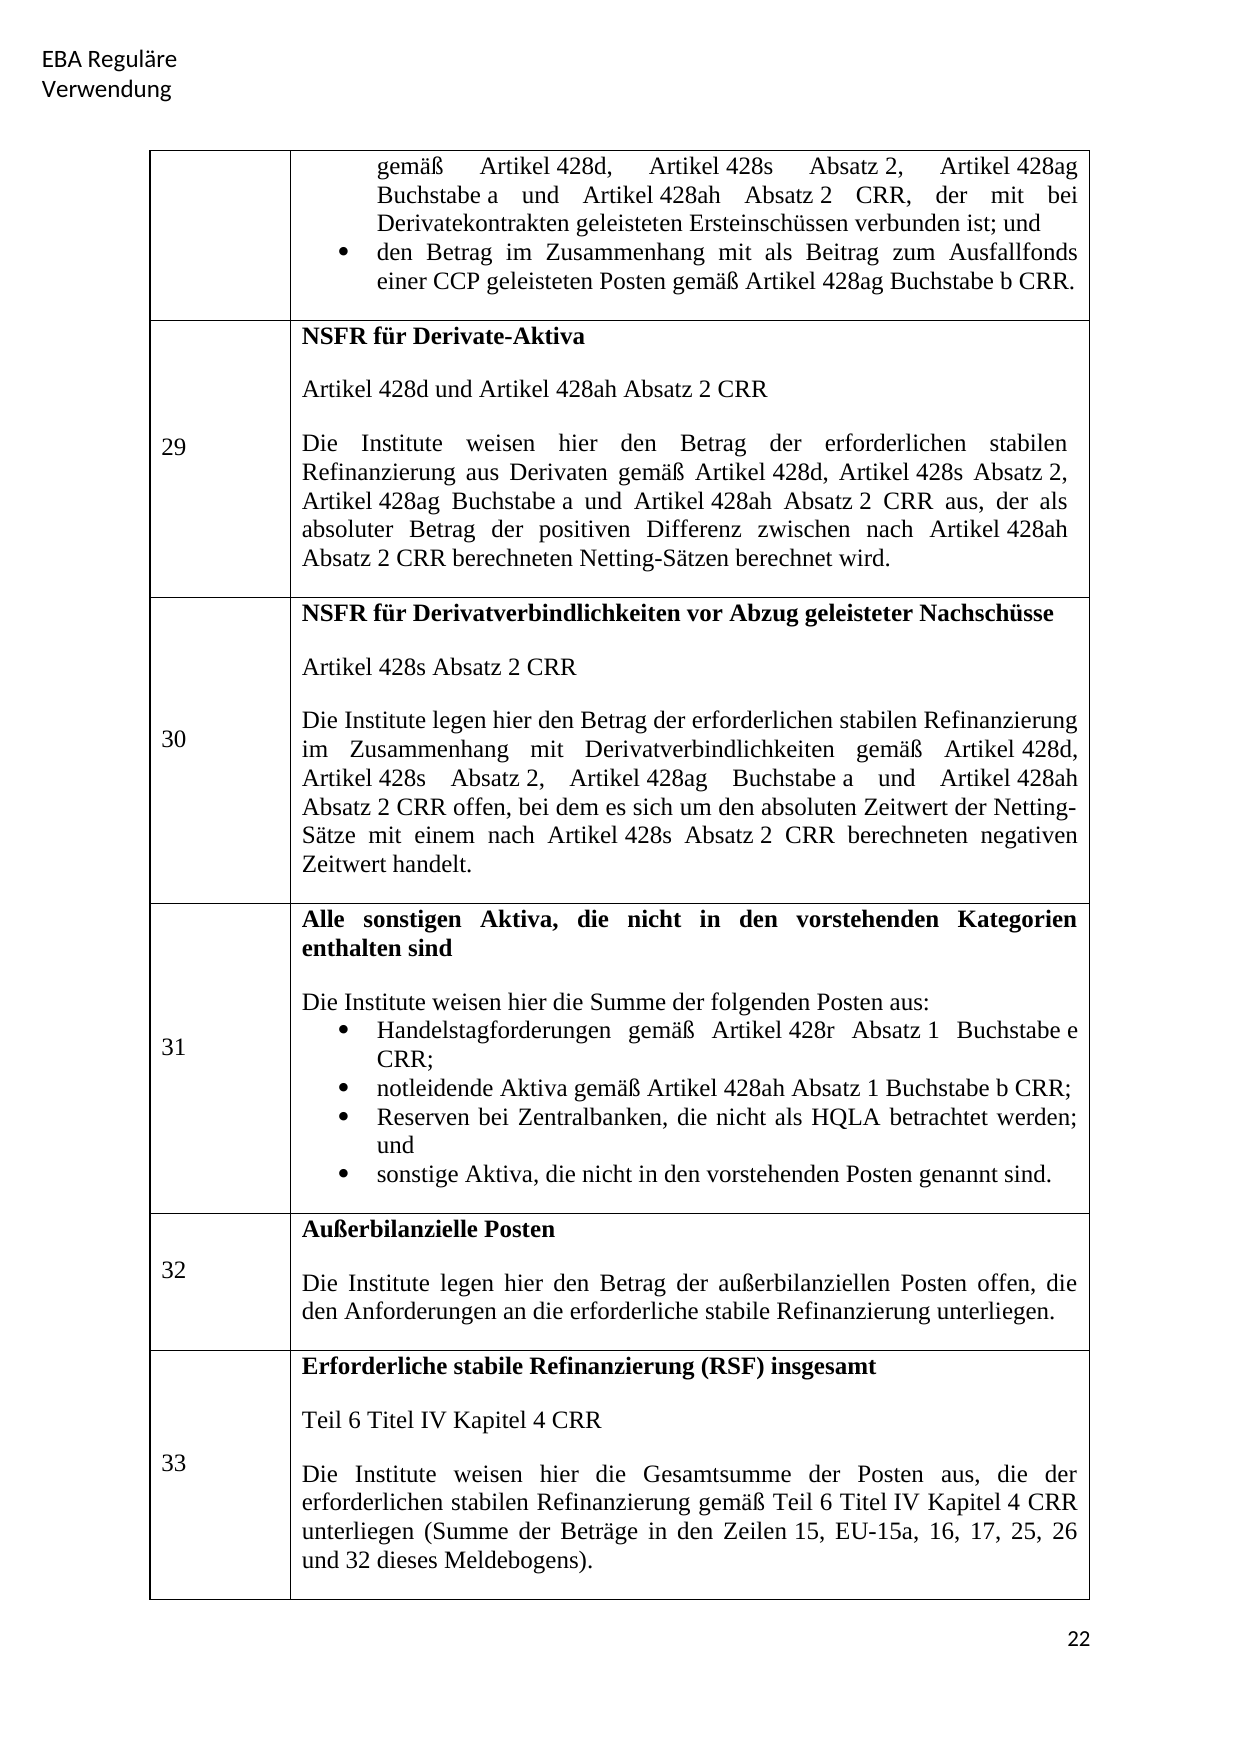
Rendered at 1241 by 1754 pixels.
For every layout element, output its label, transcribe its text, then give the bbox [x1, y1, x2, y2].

table_cell NSFR für Derivatverbindlichkeiten vor Abzug geleisteter Nachschüsse Artikel 428s Absatz 2 CRR Die Institute legen hier den Betrag der erforderlichen stabilen Refinanzierung im Zusammenhang mit Derivatverbindlichkeiten gemäß Artikel 428d, Artikel 428s Absatz 2, Artikel 428ag Buchstabe a und Artikel 428ah Absatz 2 CRR offen, bei dem es sich um den absoluten Zeitwert der Netting-Sätze mit einem nach Artikel 428s Absatz 2 CRR berechneten negativen Zeitwert handelt. [291, 598, 1089, 903]
table_cell 32 [151, 1214, 290, 1350]
table_cell Außerbilanzielle Posten Die Institute legen hier den Betrag der außerbilanziellen Posten offen, die den Anforderungen an die erforderliche stabile Refinanzierung unterliegen. [291, 1214, 1089, 1350]
table_cell 28 [151, 151, 290, 320]
table_cell 30 [151, 598, 290, 903]
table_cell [291, 151, 1089, 320]
table_cell 31 [151, 904, 290, 1213]
table_cell 29 [151, 321, 290, 597]
table_cell 33 [151, 1351, 290, 1599]
table_cell NSFR für Derivate-Aktiva Artikel 428d und Artikel 428ah Absatz 2 CRR Die Institute weisen hier den Betrag der erforderlichen stabilen Refinanzierung aus Derivaten gemäß Artikel 428d, Artikel 428s Absatz 2, Artikel 428ag Buchstabe a und Artikel 428ah Absatz 2 CRR aus, der als absoluter Betrag der positiven Differenz zwischen nach Artikel 428ah Absatz 2 CRR berechneten Netting-Sätzen berechnet wird. [291, 321, 1089, 597]
table_cell Alle sonstigen Aktiva, die nicht in den vorstehenden Kategorien enthalten sind Die Institute weisen hier die Summe der folgenden Posten aus: Handelstagforderungen gemäß Artikel 428r Absatz 1 Buchstabe e CRR; notleidende Aktiva gemäß Artikel 428ah Absatz 1 Buchstabe b CRR; Reserven bei Zentralbanken, die nicht als HQLA betrachtet werden; und sonstige Aktiva, die nicht in den vorstehenden Posten genannt sind. [291, 904, 1089, 1213]
table_cell Erforderliche stabile Refinanzierung (RSF) insgesamt Teil 6 Titel IV Kapitel 4 CRR Die Institute weisen hier die Gesamtsumme der Posten aus, die der erforderlichen stabilen Refinanzierung gemäß Teil 6 Titel IV Kapitel 4 CRR unterliegen (Summe der Beträge in den Zeilen 15, EU-15a, 16, 17, 25, 26 und 32 dieses Meldebogens). [291, 1351, 1089, 1599]
